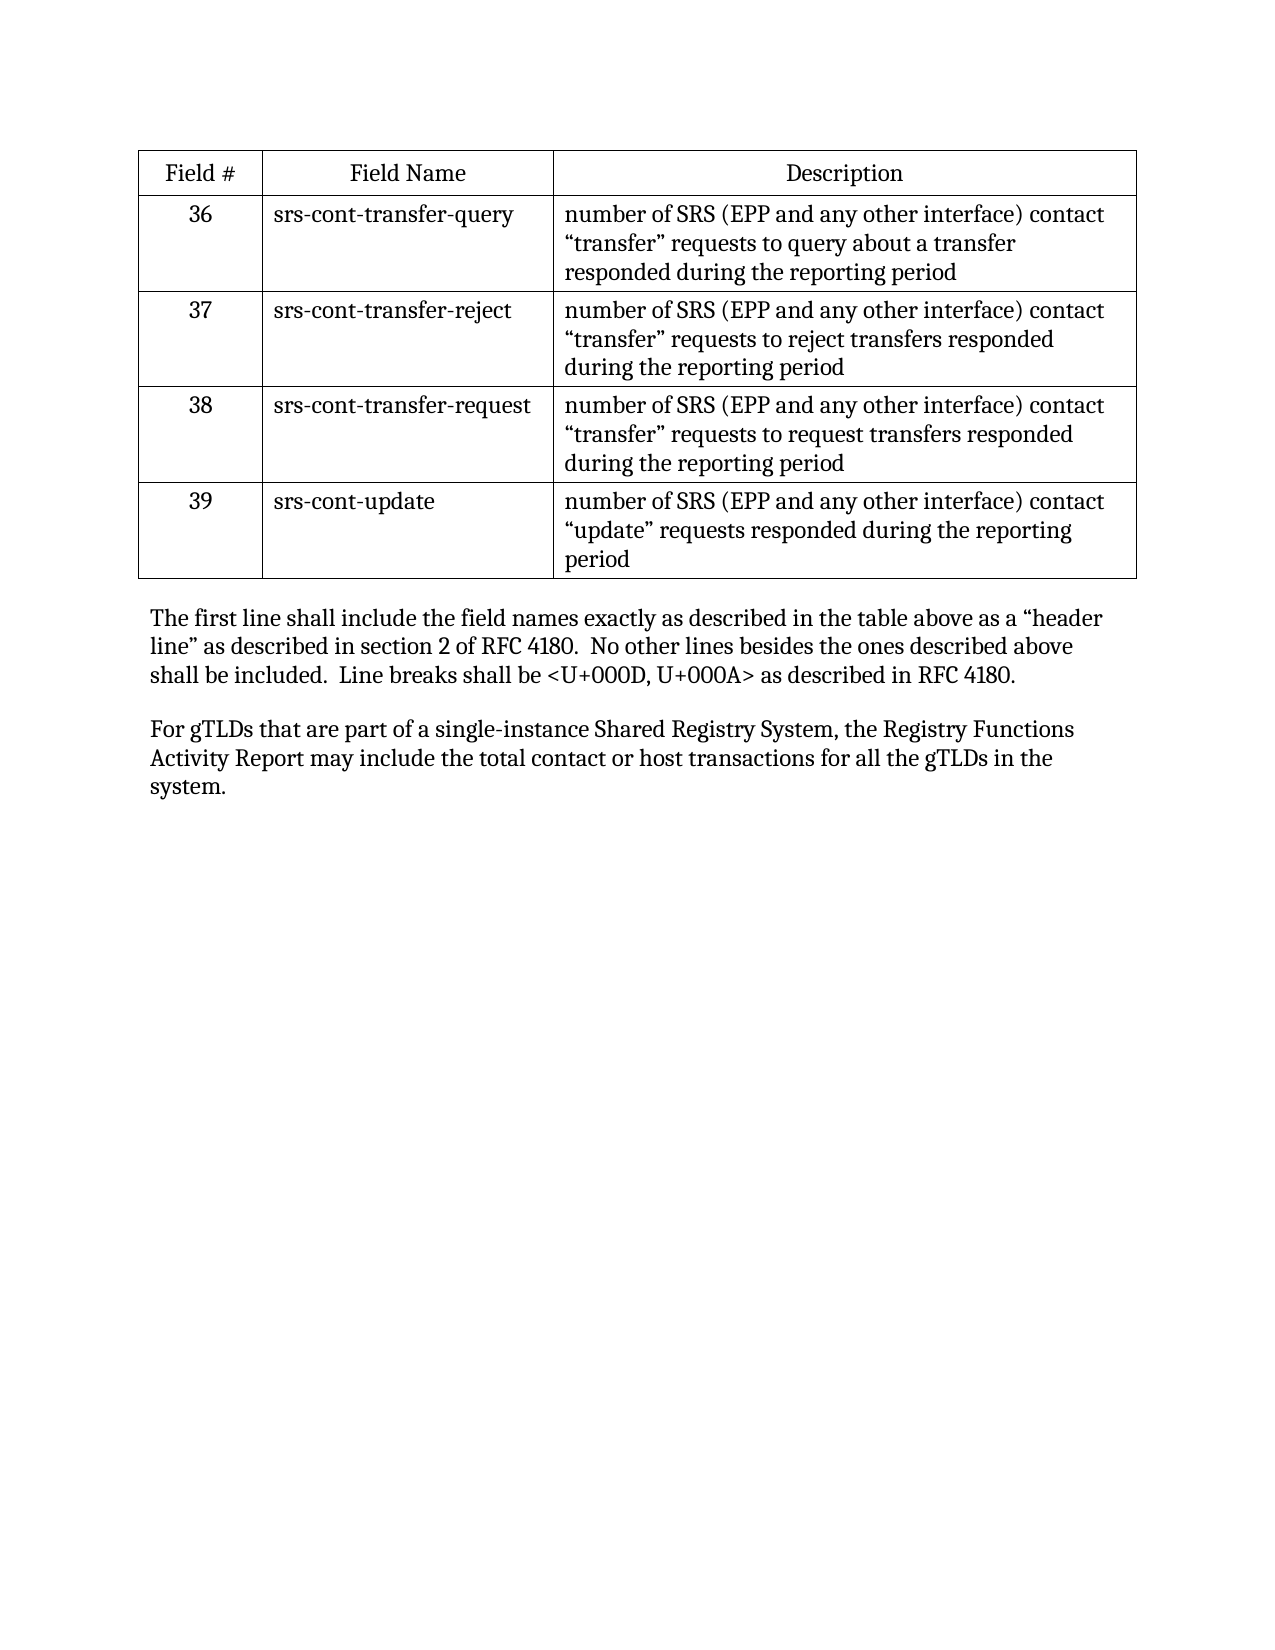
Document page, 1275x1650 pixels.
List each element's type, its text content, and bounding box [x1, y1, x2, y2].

table_cell srs-cont-transfer-reject [263, 292, 553, 386]
table_cell 38 [139, 387, 262, 482]
table_cell number of SRS (EPP and any other interface) contact “update” requests responded during the reporting period [554, 483, 1136, 577]
text The first line shall include the field names exactly as described in the table above as a “header line” as described in section 2 of RFC 4180. No other lines besides the ones described above shall be included. Line breaks shall be <U+000D, U+000A> as described in RFC 4180. [150, 603, 1125, 690]
table_cell srs-cont-update [263, 483, 553, 577]
table_cell 39 [139, 483, 262, 577]
table_cell 37 [139, 292, 262, 386]
table_cell number of SRS (EPP and any other interface) contact “transfer” requests to query about a transfer responded during the reporting period [554, 196, 1136, 291]
table_cell srs-cont-transfer-request [263, 387, 553, 482]
table_cell 36 [139, 196, 262, 291]
table_cell number of SRS (EPP and any other interface) contact “transfer” requests to request transfers responded during the reporting period [554, 387, 1136, 482]
table_cell srs-cont-transfer-query [263, 196, 553, 291]
table_header Description [554, 151, 1136, 195]
table_cell number of SRS (EPP and any other interface) contact “transfer” requests to reject transfers responded during the reporting period [554, 292, 1136, 386]
table_header Field # [139, 151, 262, 195]
table_header Field Name [263, 151, 553, 195]
text For gTLDs that are part of a single-instance Shared Registry System, the Registry Functions Activity Report may include the total contact or host transactions for all the gTLDs in the system. [150, 715, 1125, 801]
